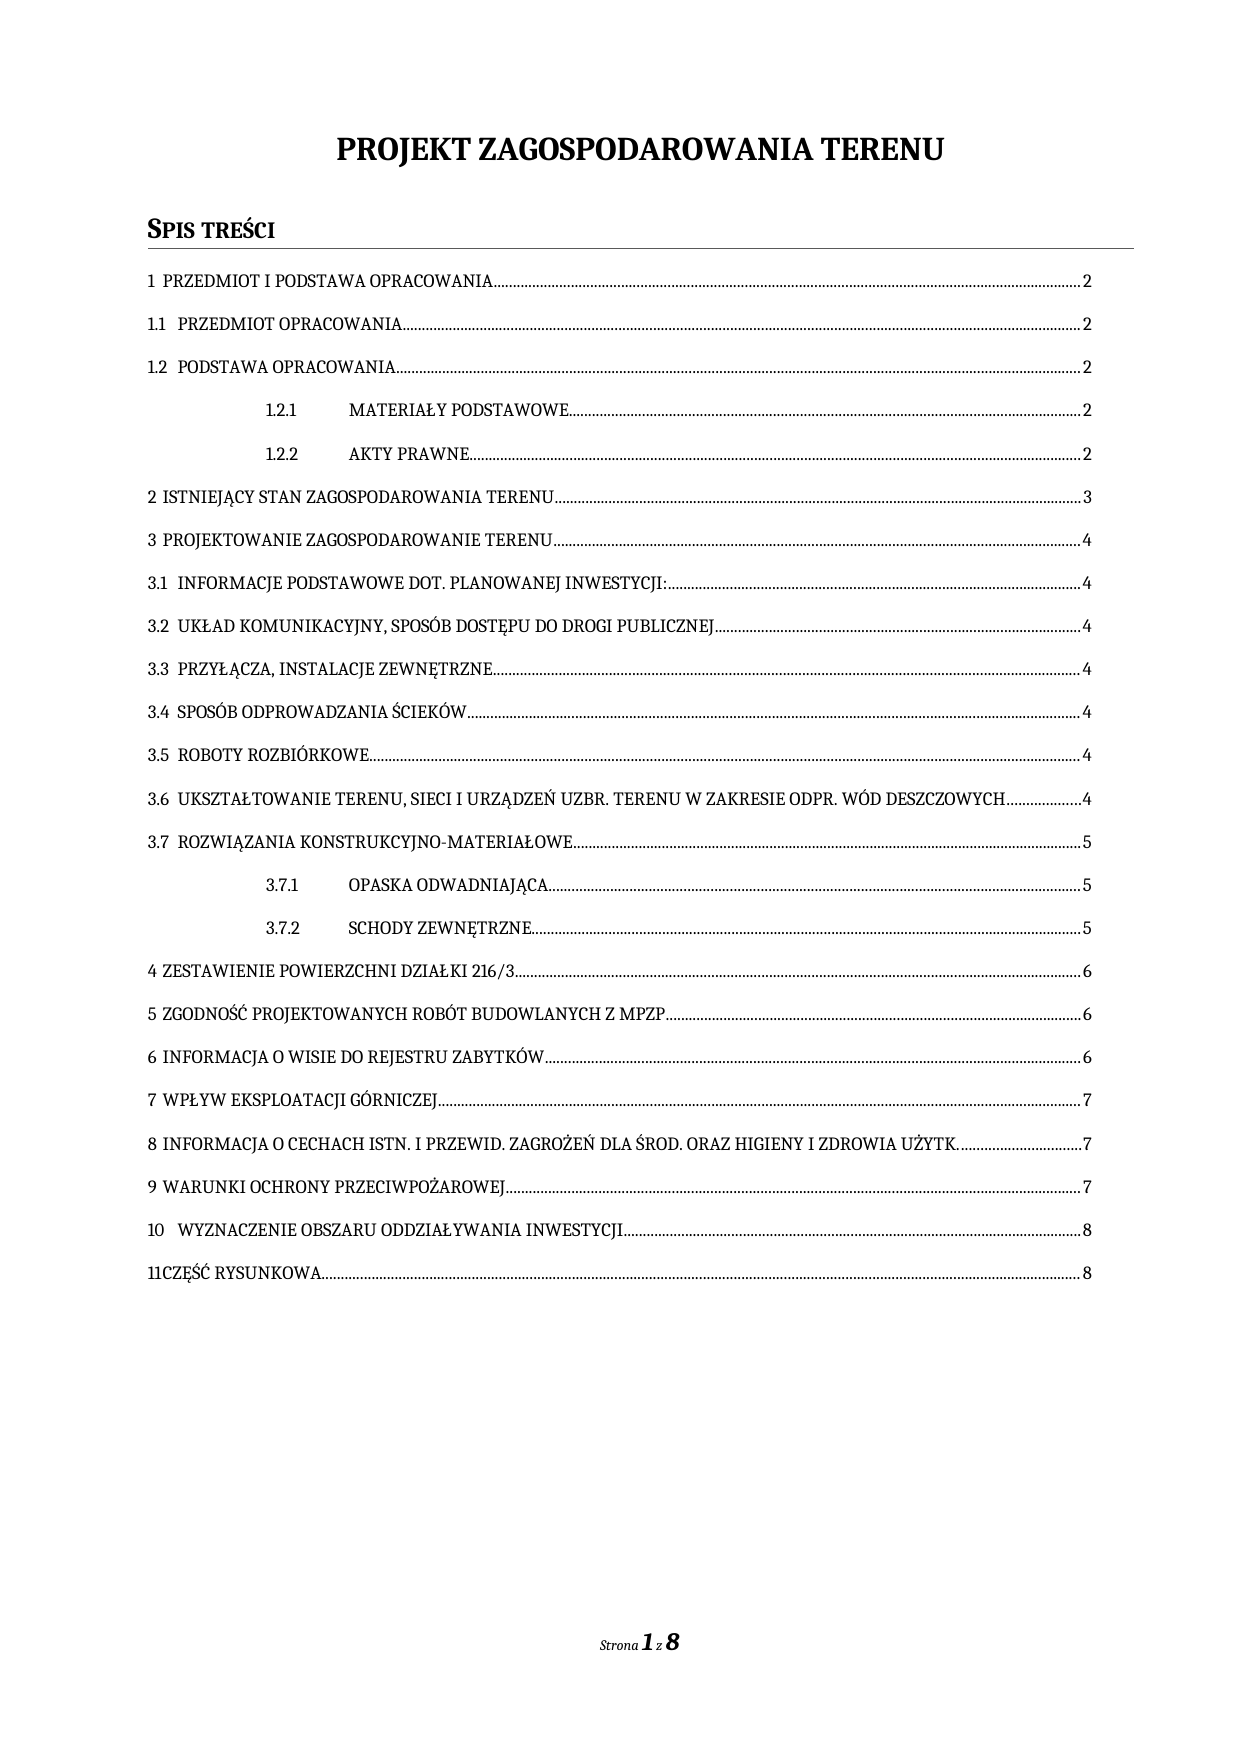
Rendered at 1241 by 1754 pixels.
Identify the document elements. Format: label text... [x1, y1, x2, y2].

text PROJEKT ZAGOSPODAROWANIA TERENU [148, 131, 1134, 169]
